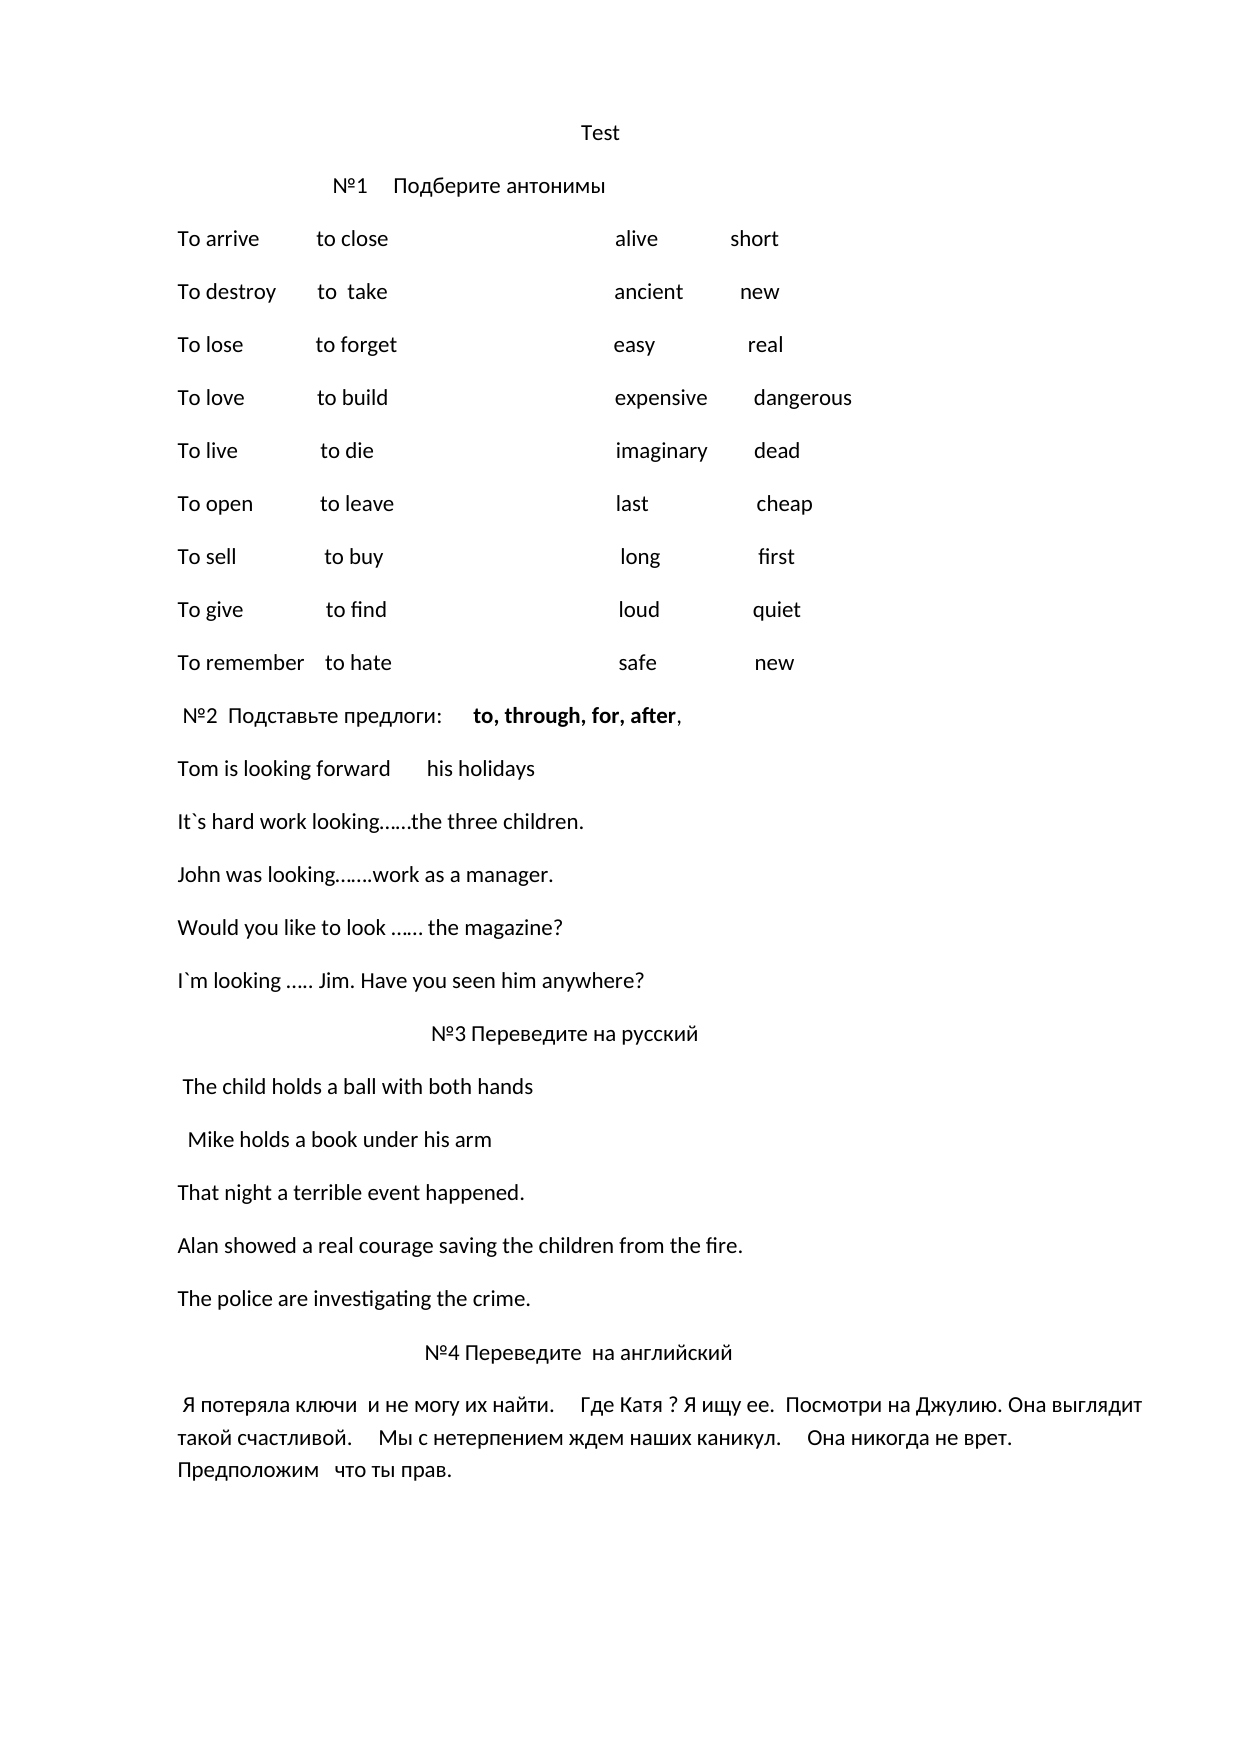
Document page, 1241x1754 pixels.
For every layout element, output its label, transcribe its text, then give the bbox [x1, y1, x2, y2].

text To live to die imaginary dead [177, 436, 1152, 464]
text To destroy to take ancient new [177, 277, 1152, 305]
text To sell to buy long first [177, 542, 1152, 570]
text That night a terrible event happened. [177, 1178, 1152, 1207]
text It`s hard work looking……the three children. [177, 807, 1152, 835]
text №1 Подберите антонимы [177, 171, 1152, 199]
text To lose to forget easy real [177, 330, 1152, 358]
text The child holds a ball with both hands [177, 1072, 1152, 1101]
text To remember to hate safe new [177, 648, 1152, 676]
text To arrive to close alive short [177, 224, 1152, 252]
text To give to find loud quiet [177, 595, 1152, 623]
text To open to leave last cheap [177, 489, 1152, 517]
text №3 Переведите на русский [177, 1019, 1152, 1047]
text Я потеряла ключи и не могу их найти. Где Катя ? Я ищу ее. Посмотри на Джулию. Она выглядит такой счастливой. Мы с нетерпением ждем наших каникул. Она никогда не врет. Предположим что ты прав. [177, 1391, 1152, 1483]
text Mike holds a book under his arm [177, 1126, 1152, 1153]
text The police are investigating the crime. [177, 1284, 1152, 1313]
text I`m looking ….. Jim. Have you seen him anywhere? [177, 966, 1152, 994]
text John was looking…….work as a manager. [177, 860, 1152, 888]
text Test [177, 118, 1152, 146]
text Would you like to look …… the magazine? [177, 913, 1152, 941]
text №4 Переведите на английский [177, 1338, 1152, 1366]
text №2 Подставьте предлоги: to, through, for, after, [177, 701, 1152, 729]
text Alan showed a real courage saving the children from the fire. [177, 1232, 1152, 1259]
text To love to build expensive dangerous [177, 383, 1152, 411]
text Tom is looking forward his holidays [177, 754, 1152, 782]
